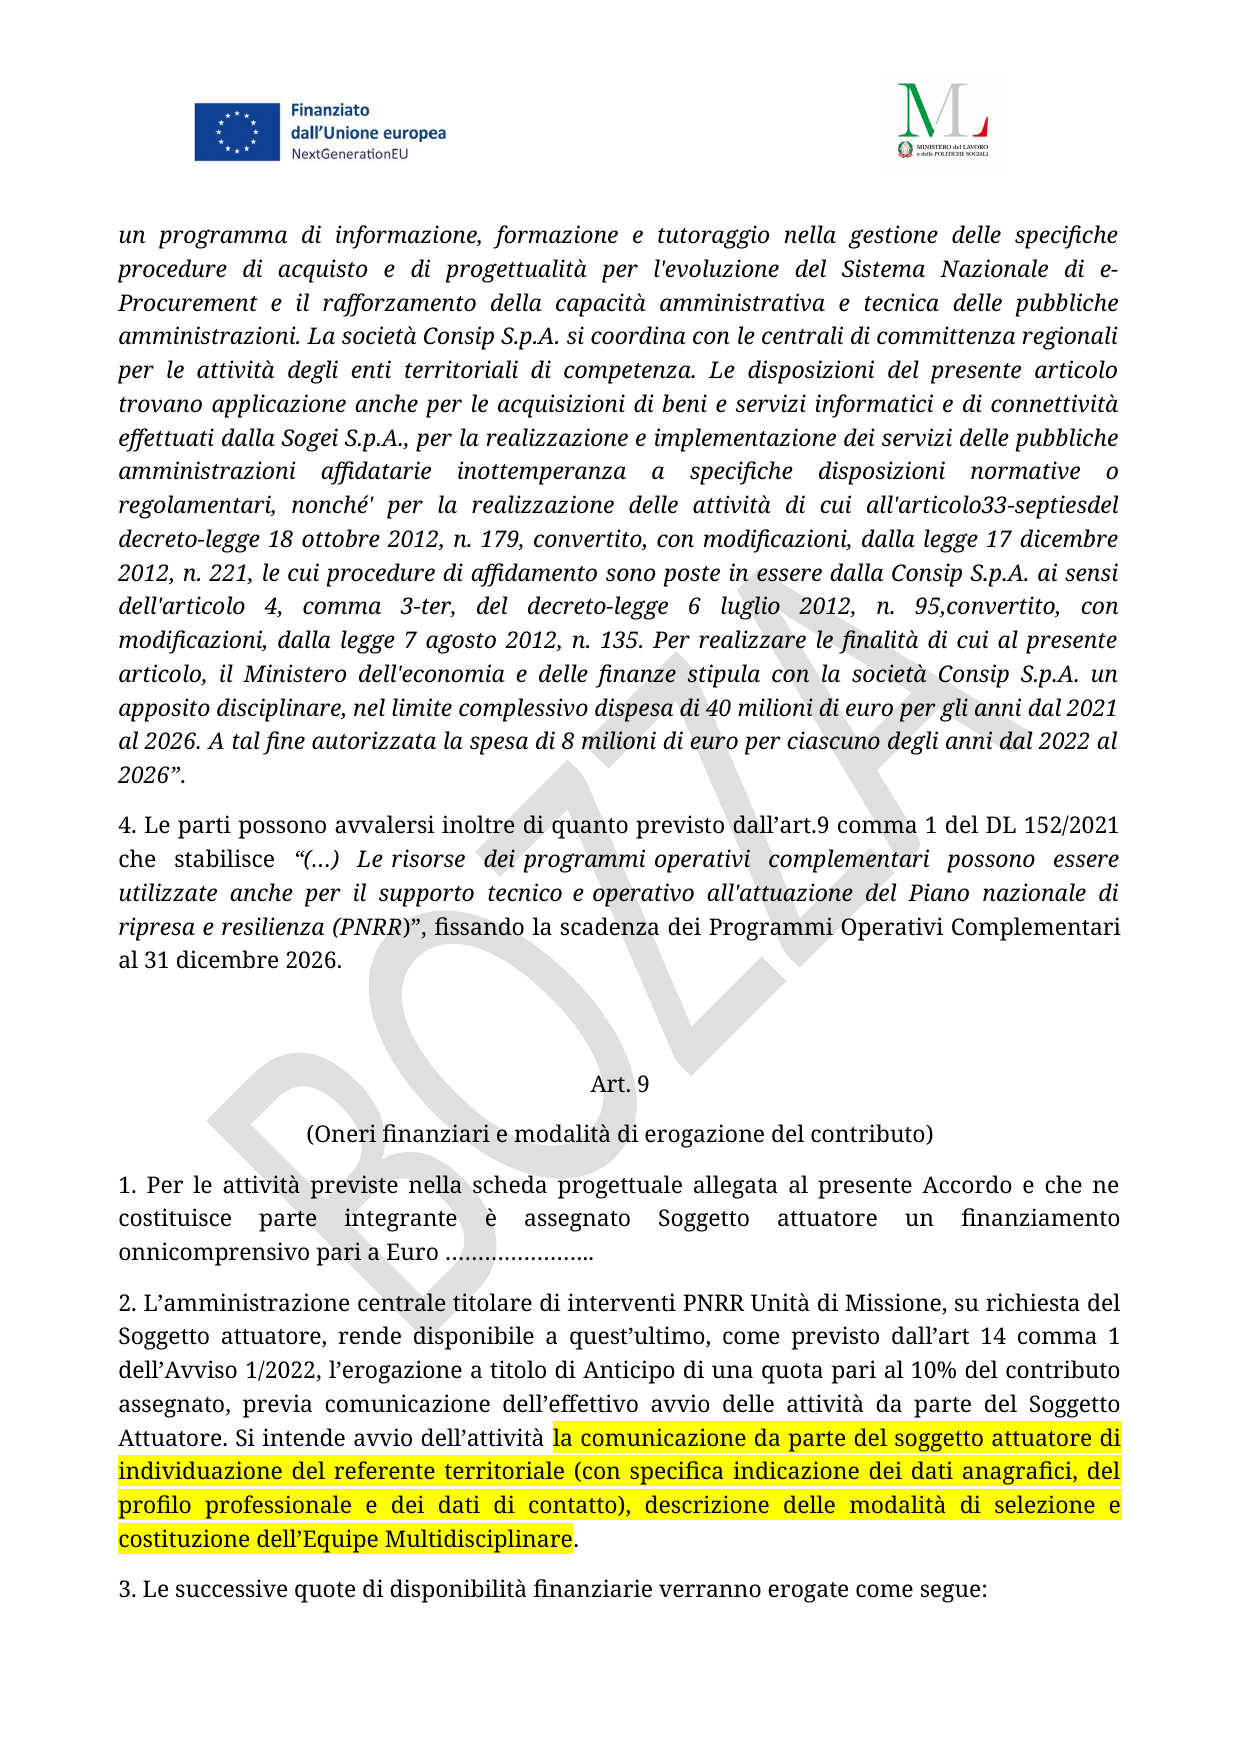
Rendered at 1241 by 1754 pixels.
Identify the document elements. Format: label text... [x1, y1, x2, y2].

text 3. Le successive quote di disponibilità finanziarie verranno erogate come segue: [118, 1573, 1122, 1604]
text 2. L’amministrazione centrale titolare di interventi PNRR Unità di Missione, su richiesta del Soggetto attuatore, rende disponibile a quest’ultimo, come previsto dall’art 14 comma 1 dell’Avviso 1/2022, l’erogazione a titolo di Anticipo di una quota pari al 10% del contributo assegnato, previa comunicazione dell’effettivo avvio delle attività da parte del Soggetto Attuatore. Si intende avvio dell’attività la comunicazione da parte del soggetto attuatore di individuazione del referente territoriale (con specifica indicazione dei dati anagrafici, del profilo professionale e dei dati di contatto), descrizione delle modalità di selezione e costituzione dell’Equipe Multidisciplinare. [118, 1286, 1122, 1455]
text 1. Per le attività previste nella scheda progettuale allegata al presente Accordo e che ne costituisce parte integrante è assegnato Soggetto attuatore un finanziamento onnicomprensivo pari a Euro ………………….. [118, 1168, 1122, 1267]
text Art. 9 [118, 1068, 1122, 1099]
picture [881, 73, 1007, 178]
picture [193, 97, 453, 163]
text (Oneri finanziari e modalità di erogazione del contributo) [118, 1118, 1122, 1149]
text 4. Le parti possono avvalersi inoltre di quanto previsto dall’art.9 comma 1 del DL 152/2021 che stabilisce “(…) Le risorse dei programmi operativi complementari possono essere utilizzate anche per il supporto tecnico e operativo all'attuazione del Piano nazionale di ripresa e resilienza (PNRR)”, fissando la scadenza dei Programmi Operativi Complementari al 31 dicembre 2026. [118, 809, 1122, 976]
